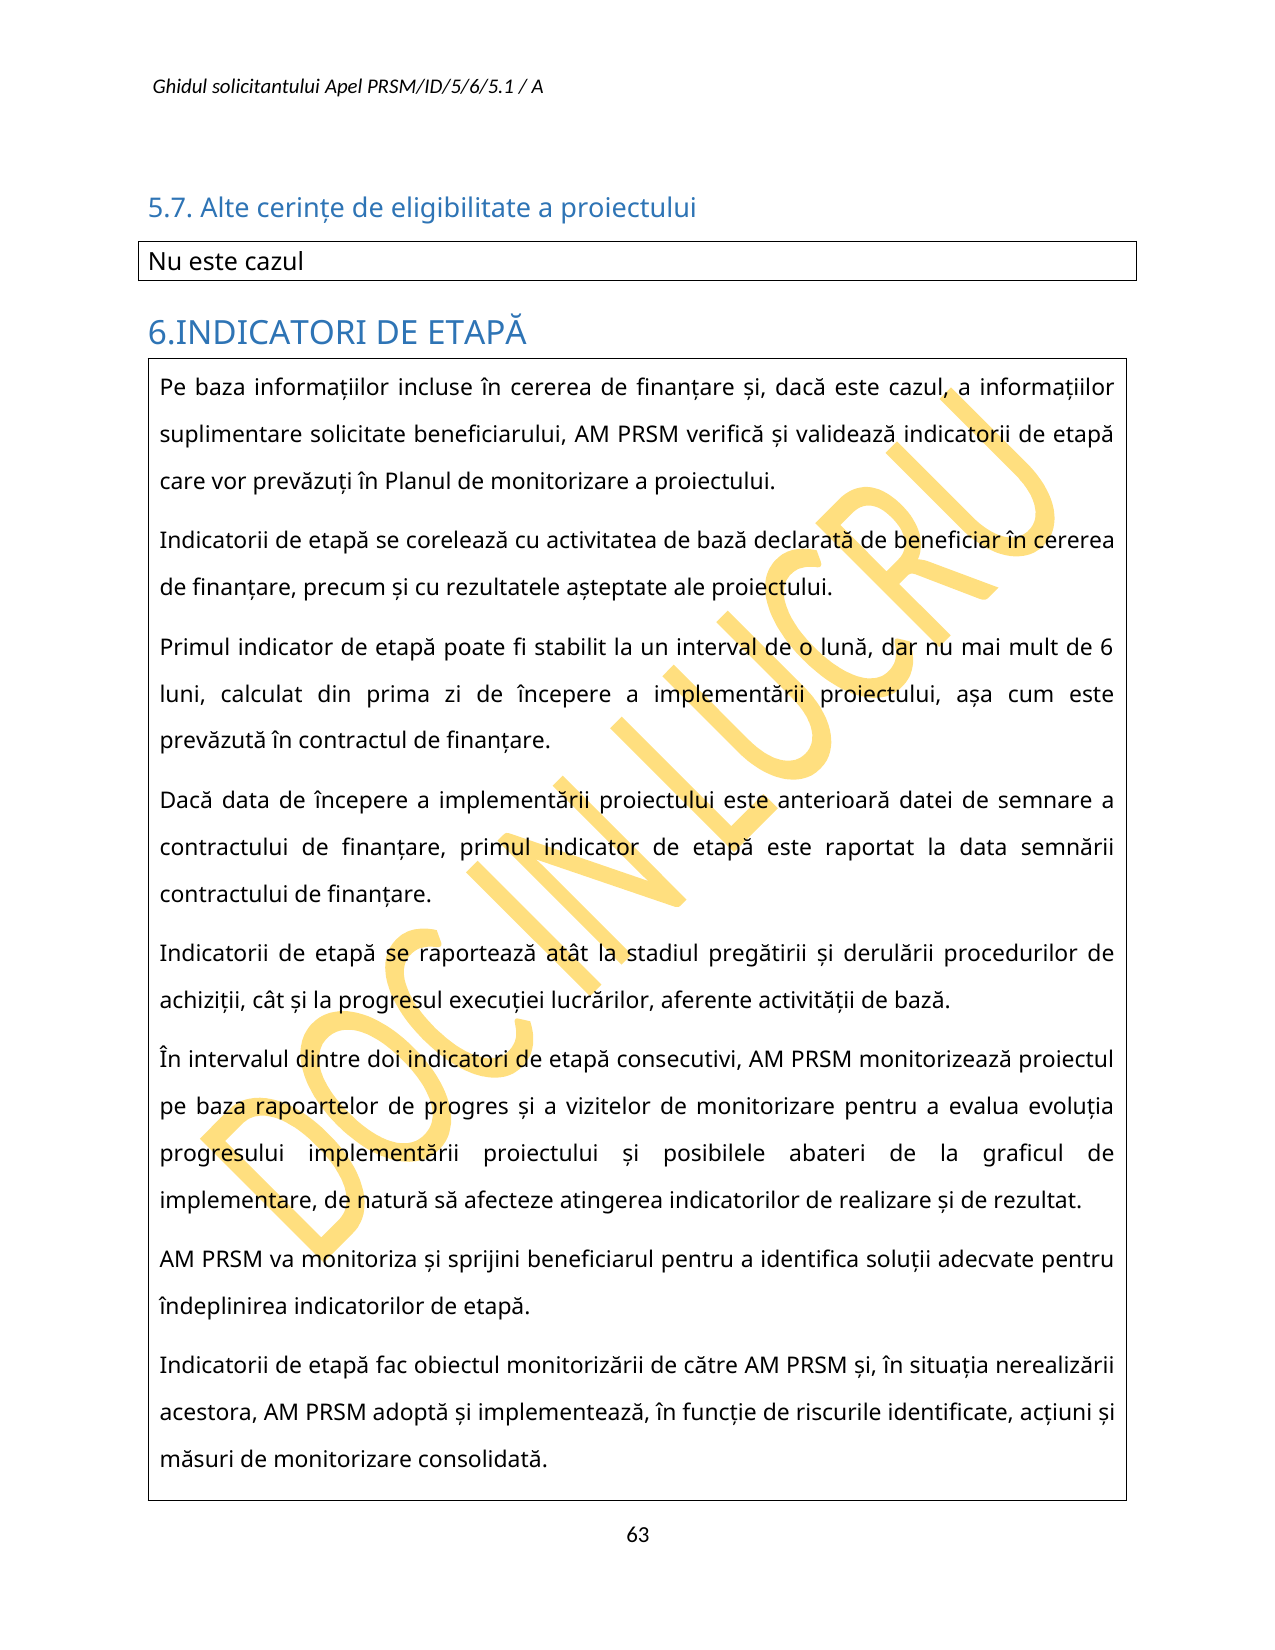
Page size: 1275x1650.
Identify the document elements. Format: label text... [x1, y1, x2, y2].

subtitle 5.7. Alte cerințe de eligibilitate a proiectului [148, 188, 1127, 225]
subtitle 6.INDICATORI DE ETAPĂ [148, 309, 1127, 354]
text Nu este cazul [139, 242, 1136, 280]
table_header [149, 359, 1126, 1500]
